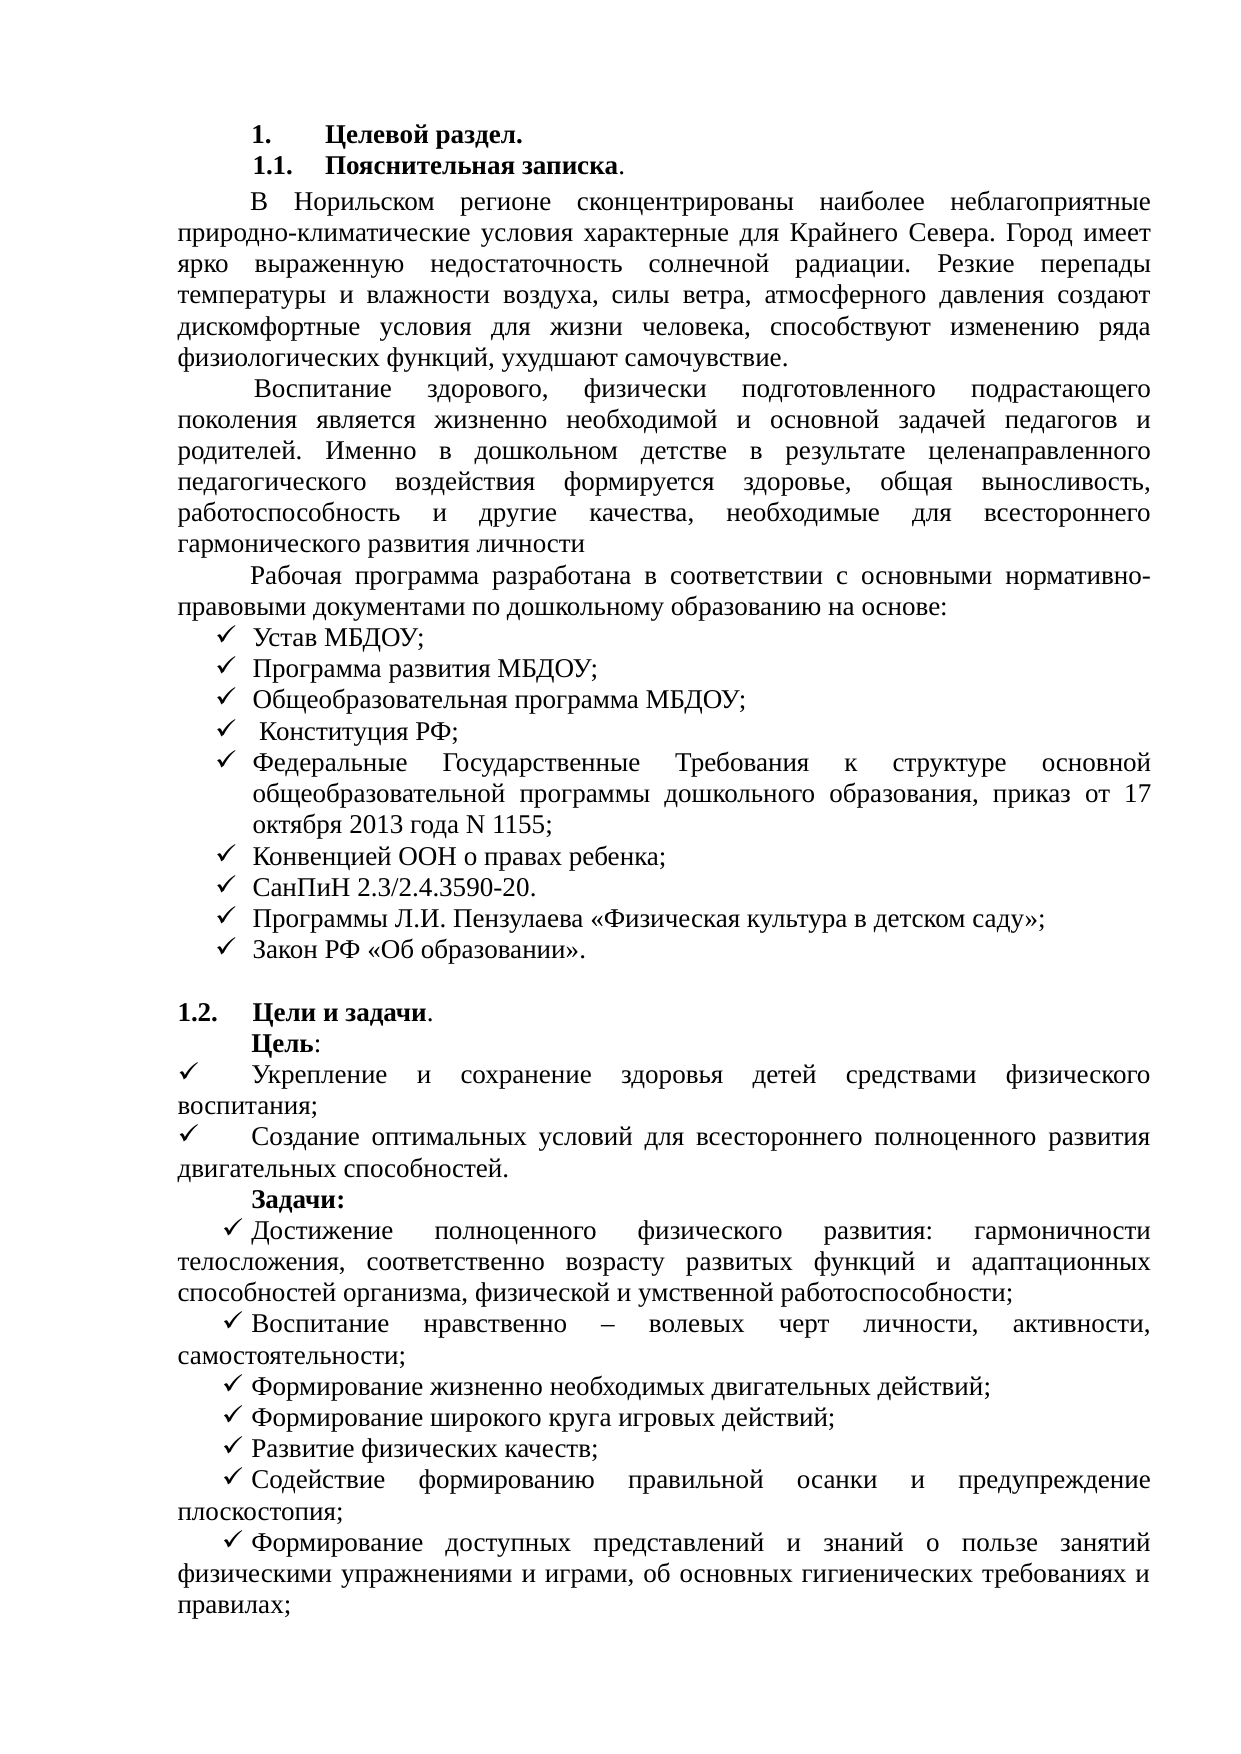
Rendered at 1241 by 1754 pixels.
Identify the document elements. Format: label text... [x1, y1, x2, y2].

list Цели и задачи. [177, 996, 1152, 1027]
list Конституция РФ; [215, 715, 1152, 746]
list Создание оптимальных условий для всестороннего полноценного развития двигательных способностей. [177, 1120, 1152, 1183]
list Развитие физических качеств; [177, 1432, 1152, 1464]
list Устав МБДОУ; [215, 621, 1152, 652]
list Общеобразовательная программа МБДОУ; [215, 683, 1152, 715]
list Достижение полноценного физического развития: гармоничности телосложения, соответственно возрасту развитых функций и адаптационных способностей организма, физической и умственной работоспособности; [177, 1214, 1152, 1307]
list Федеральные Государственные Требования к структуре основной общеобразовательной программы дошкольного образования, приказ от 17 октября 2013 года N 1155; [215, 746, 1152, 839]
list Воспитание нравственно – волевых черт личности, активности, самостоятельности; [177, 1307, 1152, 1370]
list Формирование жизненно необходимых двигательных действий; [177, 1370, 1152, 1401]
list Закон РФ «Об образовании». [215, 933, 1152, 964]
list СанПиН 2.3/2.4.3590-20. [215, 871, 1152, 902]
list Пояснительная записка. [177, 149, 1152, 180]
list Укрепление и сохранение здоровья детей средствами физического воспитания; [177, 1058, 1152, 1120]
text Воспитание здорового, физически подготовленного подрастающего поколения является жизненно необходимой и основной задачей педагогов и родителей. Именно в дошкольном детстве в результате целенаправленного педагогического воздействия формируется здоровье, общая выносливость, работоспособность и другие качества, необходимые для всестороннего гармонического развития личности [177, 372, 1152, 559]
list Формирование доступных представлений и знаний о пользе занятий физическими упражнениями и играми, об основных гигиенических требованиях и правилах; [177, 1526, 1152, 1619]
list Формирование широкого круга игровых действий; [177, 1401, 1152, 1432]
list Программа развития МБДОУ; [215, 652, 1152, 683]
list Целевой раздел. [177, 118, 1152, 149]
text В Норильском регионе сконцентрированы наиболее неблагоприятные природно-климатические условия характерные для Крайнего Севера. Город имеет ярко выраженную недостаточность солнечной радиации. Резкие перепады температуры и влажности воздуха, силы ветра, атмосферного давления создают дискомфортные условия для жизни человека, способствуют изменению ряда физиологических функций, ухудшают самочувствие. [177, 185, 1152, 372]
text Цель: [177, 1027, 1152, 1058]
text Задачи: [177, 1183, 1152, 1214]
list Содействие формированию правильной осанки и предупреждение плоскостопия; [177, 1464, 1152, 1526]
list Конвенцией ООН о правах ребенка; [215, 839, 1152, 871]
list Программы Л.И. Пензулаева «Физическая культура в детском саду»; [215, 902, 1152, 933]
text Рабочая программа разработана в соответствии с основными нормативно-правовыми документами по дошкольному образованию на основе: [177, 559, 1152, 621]
